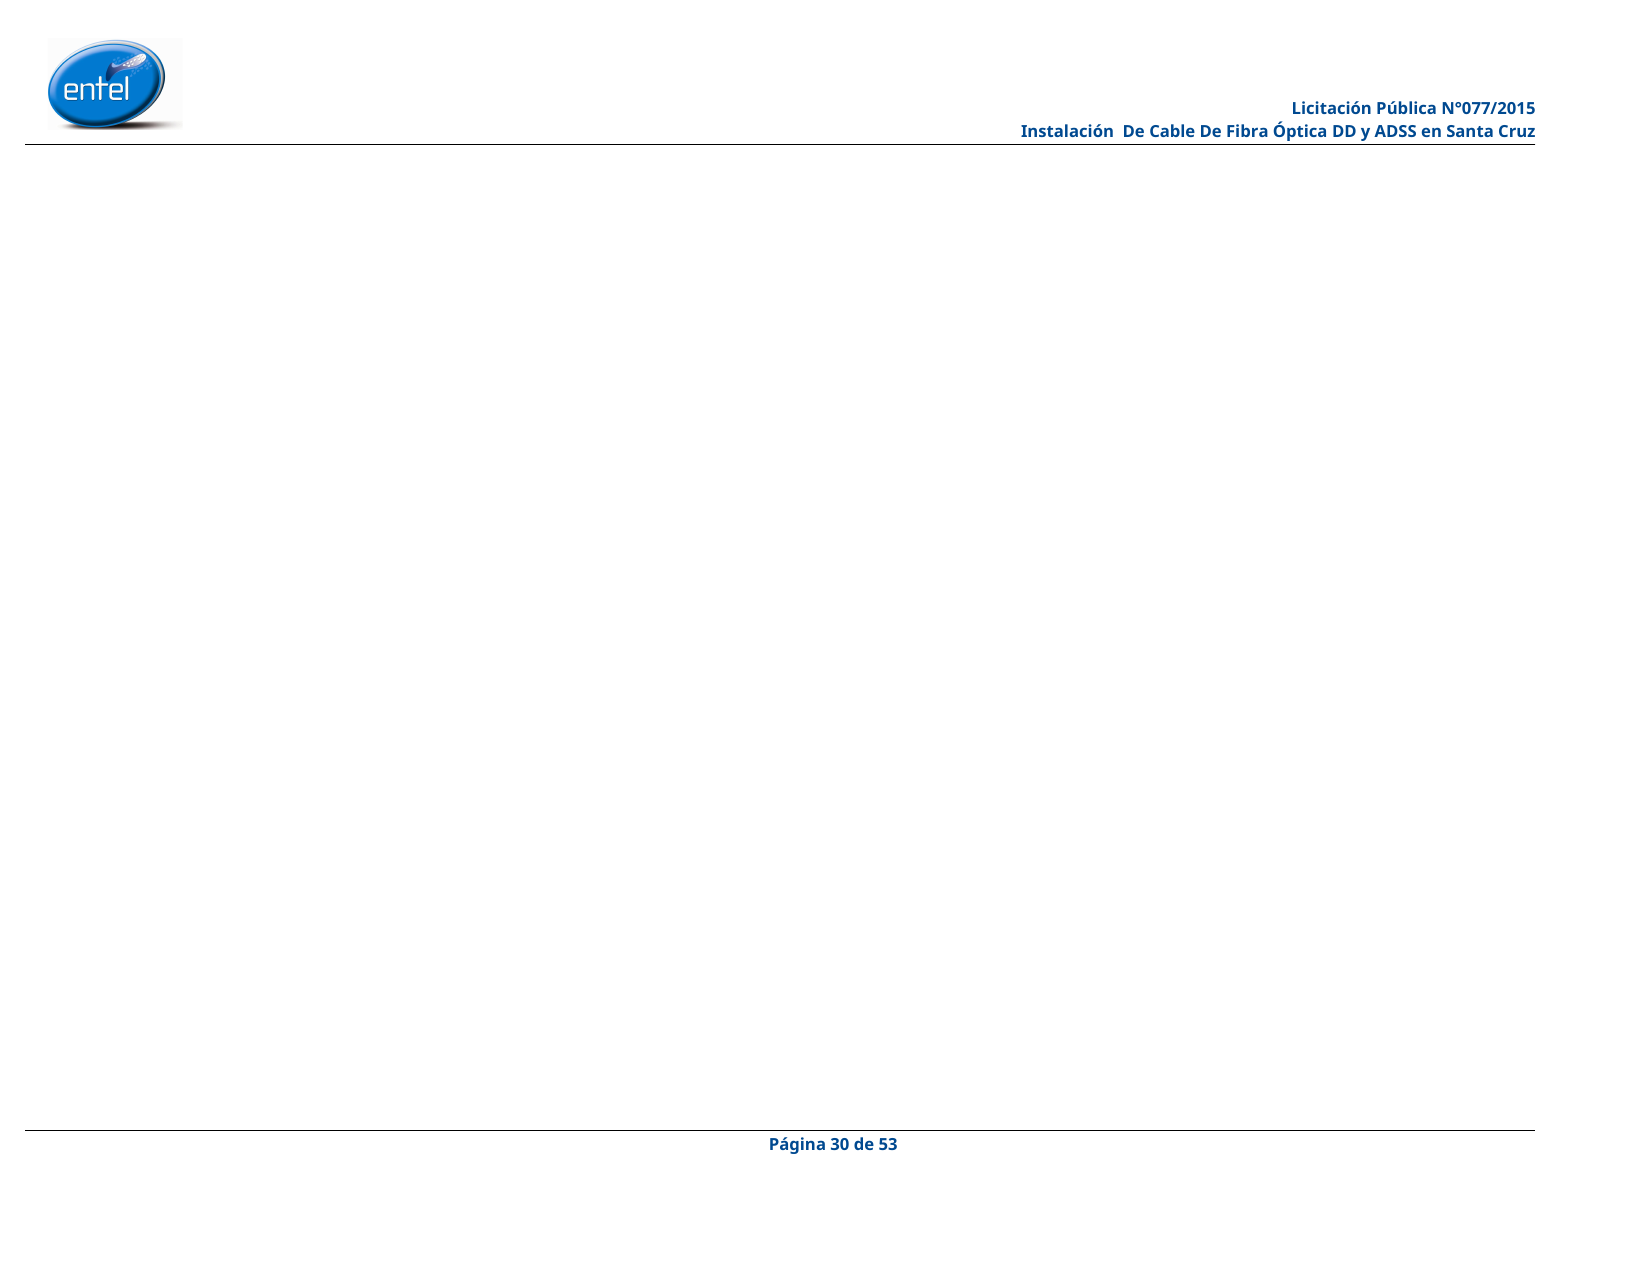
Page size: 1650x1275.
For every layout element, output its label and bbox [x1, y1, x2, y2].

picture [47, 38, 183, 130]
